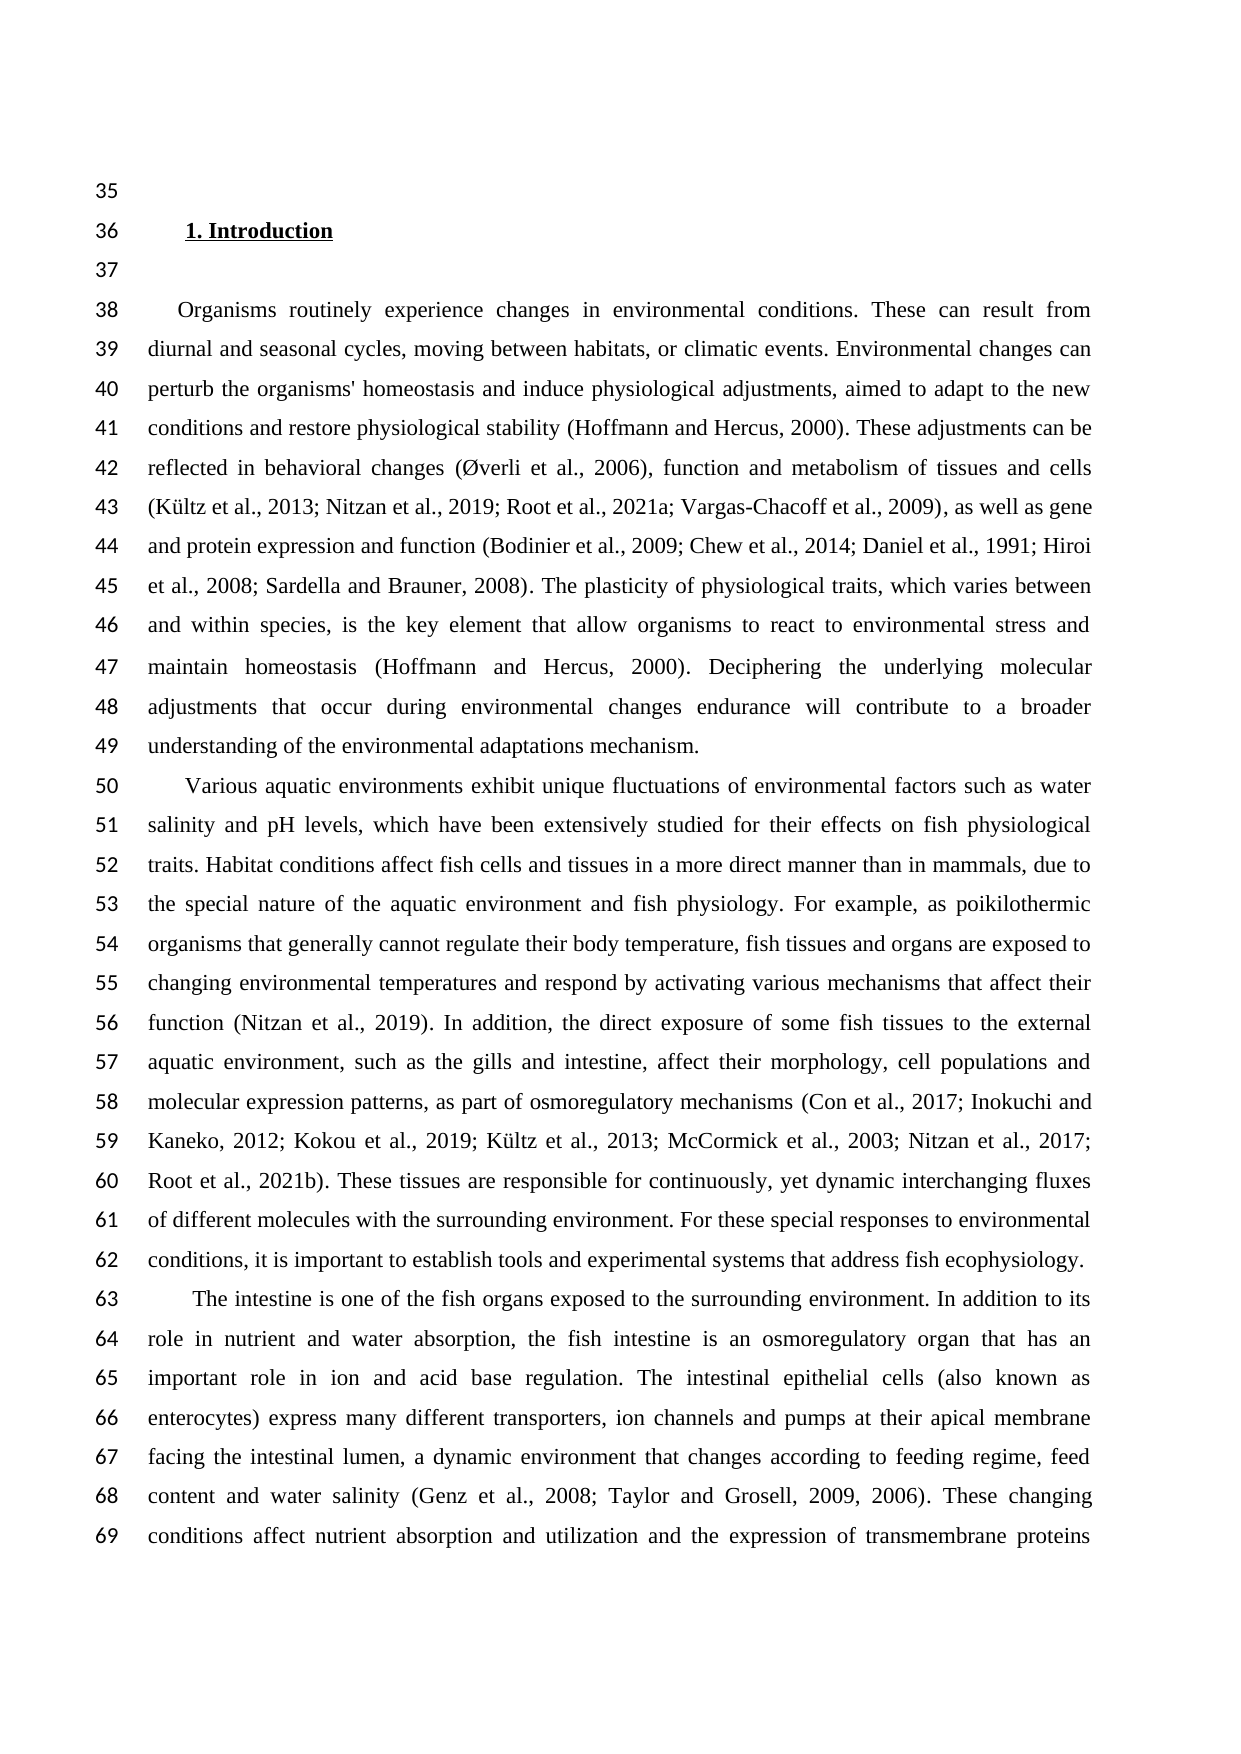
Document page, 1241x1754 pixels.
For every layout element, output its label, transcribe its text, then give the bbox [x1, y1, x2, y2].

text Organisms routinely experience changes in environmental conditions. These can result from diurnal and seasonal cycles, moving between habitats, or climatic events. Environmental changes can perturb the organisms' homeostasis and induce physiological adjustments, aimed to adapt to the new conditions and restore physiological stability (Hoffmann and Hercus, 2000). These adjustments can be reflected in behavioral changes (Øverli et al., 2006), function and metabolism of tissues and cells (Kültz et al., 2013; Nitzan et al., 2019; Root et al., 2021a; Vargas-Chacoff et al., 2009), as well as gene and protein expression and function (Bodinier et al., 2009; Chew et al., 2014; Daniel et al., 1991; Hiroi et al., 2008; Sardella and Brauner, 2008). The plasticity of physiological traits, which varies between and within species, is the key element that allow organisms to react to environmental stress and maintain homeostasis (Hoffmann and Hercus, 2000). Deciphering the underlying molecular adjustments that occur during environmental changes endurance will contribute to a broader understanding of the environmental adaptations mechanism. [148, 296, 1092, 759]
text 1. Introduction [185, 217, 1092, 243]
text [148, 1285, 1092, 1548]
text Various aquatic environments exhibit unique fluctuations of environmental factors such as water salinity and pH levels, which have been extensively studied for their effects on fish physiological traits. Habitat conditions affect fish cells and tissues in a more direct manner than in mammals, due to the special nature of the aquatic environment and fish physiology. For example, as poikilothermic organisms that generally cannot regulate their body temperature, fish tissues and organs are exposed to changing environmental temperatures and respond by activating various mechanisms that affect their function (Nitzan et al., 2019). In addition, the direct exposure of some fish tissues to the external aquatic environment, such as the gills and intestine, affect their morphology, cell populations and molecular expression patterns, as part of osmoregulatory mechanisms (Con et al., 2017; Inokuchi and Kaneko, 2012; Kokou et al., 2019; Kültz et al., 2013; McCormick et al., 2003; Nitzan et al., 2017; Root et al., 2021b). These tissues are responsible for continuously, yet dynamic interchanging fluxes of different molecules with the surrounding environment. For these special responses to environmental conditions, it is important to establish tools and experimental systems that address fish ecophysiology. [148, 772, 1092, 1272]
